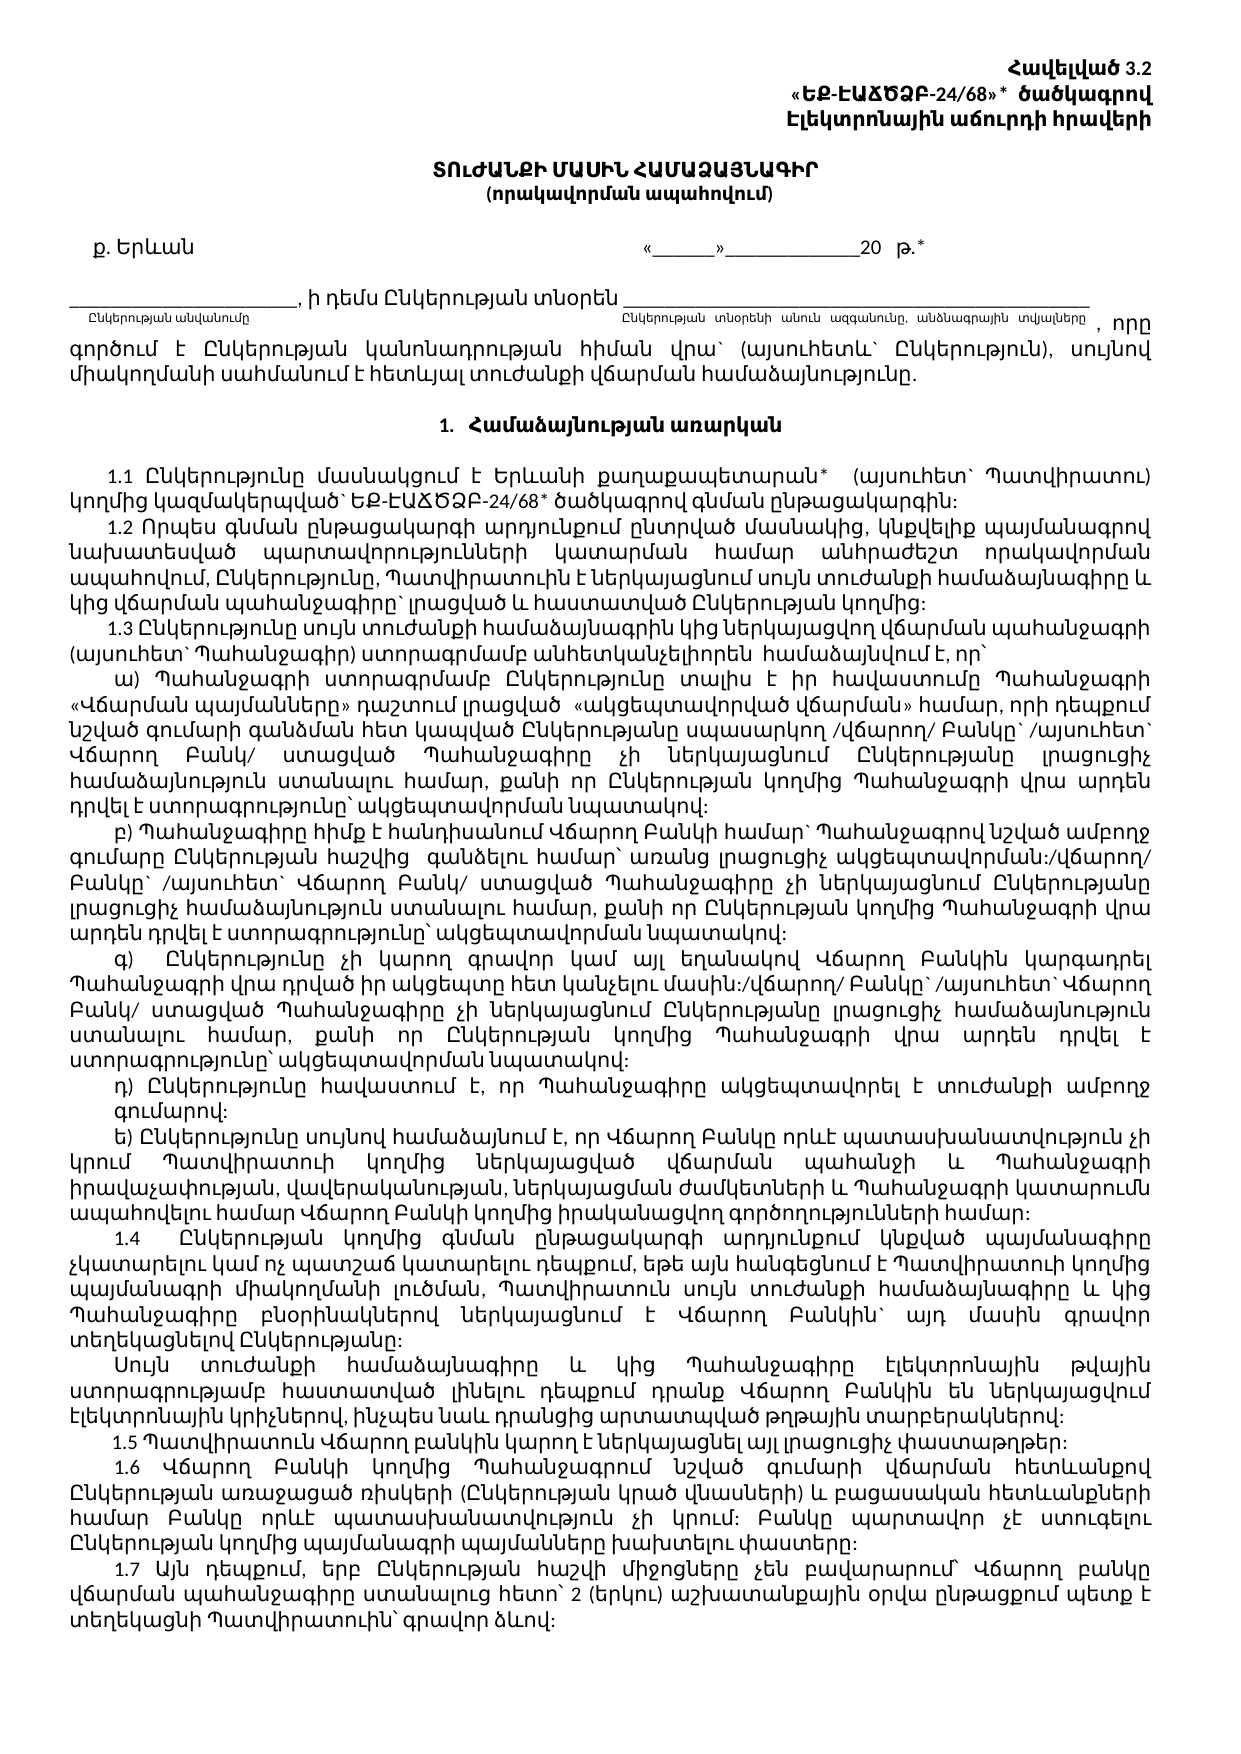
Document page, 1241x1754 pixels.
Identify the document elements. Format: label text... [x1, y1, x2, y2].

text Էլեկտրոնային աճուրդի հրավերի [69, 106, 1152, 132]
text Հավելված 3.2 [69, 56, 1152, 81]
text դ) Ընկերությունը հավաստում է, որ Պահանջագիրը ակցեպտավորել է տուժանքի ամբողջ գումարով: [113, 1073, 1152, 1124]
text (որակավորման ապահովում) [69, 183, 1152, 206]
text 1.2 Որպես գնման ընթացակարգի արդյունքում ընտրված մասնակից, կնքվելիք պայմանագրով նախատեսված պարտավորությունների կատարման համար անհրաժեշտ որակավորման ապահովում, Ընկերությունը, Պատվիրատուին է ներկայացնում սույն տուժանքի համաձայնագիրը և կից վճարման պահանջագիրը` լրացված և հաստատված Ընկերության կողմից: [69, 514, 1152, 616]
text բ) Պահանջագիրը հիմք է հանդիսանում Վճարող Բանկի համար` Պահանջագրով նշված ամբողջ գումարը Ընկերության հաշվից գանձելու համար՝ առանց լրացուցիչ ակցեպտավորման:/վճարող/ Բանկը` /այսուհետ` Վճարող Բանկ/ ստացված Պահանջագիրը չի ներկայացնում Ընկերությանը լրացուցիչ համաձայնություն ստանալու համար, քանի որ Ընկերության կողմից Պահանջագրի վրա արդեն դրվել է ստորագրությունը՝ ակցեպտավորման նպատակով: [69, 819, 1152, 946]
text 1.4 Ընկերության կողմից գնման ընթացակարգի արդյունքում կնքված պայմանագիրը չկատարելու կամ ոչ պատշաճ կատարելու դեպքում, եթե այն հանգեցնում է Պատվիրատուի կողմից պայմանագրի միակողմանի լուծման, Պատվիրատուն սույն տուժանքի համաձայնագիրը և կից Պահանջագիրը բնօրինակներով ներկայացնում է Վճարող Բանկին` այդ մասին գրավոր տեղեկացնելով Ընկերությանը: [69, 1226, 1152, 1353]
text գ) Ընկերությունը չի կարող գրավոր կամ այլ եղանակով Վճարող Բանկին կարգադրել Պահանջագրի վրա դրված իր ակցեպտը հետ կանչելու մասին:/վճարող/ Բանկը` /այսուհետ` Վճարող Բանկ/ ստացված Պահանջագիրը չի ներկայացնում Ընկերությանը լրացուցիչ համաձայնություն ստանալու համար, քանի որ Ընկերության կողմից Պահանջագրի վրա արդեն դրվել է ստորագրությունը՝ ակցեպտավորման նպատակով: [69, 946, 1152, 1073]
text «ԵՔ-ԷԱՃԾՁԲ-24/68»* ծածկագրով [69, 81, 1152, 106]
text ե) Ընկերությունը սույնով համաձայնում է, որ Վճարող Բանկը որևէ պատասխանատվություն չի կրում Պատվիրատուի կողմից ներկայացված վճարման պահանջի և Պահանջագրի իրավաչափության, վավերականության, ներկայացման ժամկետների և Պահանջագրի կատարումն ապահովելու համար Վճարող Բանկի կողմից իրականացվող գործողությունների համար: [69, 1124, 1152, 1226]
text 1.5 Պատվիրատուն Վճարող բանկին կարող է ներկայացնել այլ լրացուցիչ փաստաթղթեր: [69, 1429, 1152, 1454]
text ______________________, ի դեմս Ընկերության տնօրեն _____________________________________________ [69, 285, 1152, 311]
text Ընկերության անվանումը Ընկերության տնօրենի անուն ազգանունը, անձնագրային տվյալները , որը գործում է Ընկերության կանոնադրության հիման վրա` (այսուհետև` Ընկերություն), սույնով միակողմանի սահմանում է հետևյալ տուժանքի վճարման համաձայնությունը. [69, 311, 1152, 387]
text ա) Պահանջագրի ստորագրմամբ Ընկերությունը տալիս է իր հավաստումը Պահանջագրի «Վճարման պայմանները» դաշտում լրացված «ակցեպտավորված վճարման» համար, որի դեպքում նշված գումարի գանձման հետ կապված Ընկերությանը սպասարկող /վճարող/ Բանկը` /այսուհետ` Վճարող Բանկ/ ստացված Պահանջագիրը չի ներկայացնում Ընկերությանը լրացուցիչ համաձայնություն ստանալու համար, քանի որ Ընկերության կողմից Պահանջագրի վրա արդեն դրվել է ստորագրությունը՝ ակցեպտավորման նպատակով: [69, 666, 1152, 819]
text 1.1 Ընկերությունը մասնակցում է Երևանի քաղաքապետարան* (այսուհետ` Պատվիրատու) կողմից կազմակերպված` ԵՔ-ԷԱՃԾՁԲ-24/68* ծածկագրով գնման ընթացակարգին: [69, 463, 1152, 514]
text 1.6 Վճարող Բանկի կողմից Պահանջագրում նշված գումարի վճարման հետևանքով Ընկերության առաջացած ռիսկերի (Ընկերության կրած վնասների) և բացասական հետևանքների համար Բանկը որևէ պատասխանատվություն չի կրում: Բանկը պարտավոր չէ ստուգելու Ընկերության կողմից պայմանագրի պայմանները խախտելու փաստերը: [69, 1454, 1152, 1556]
text ք. Երևան «______»_____________20 թ.* [69, 234, 1152, 260]
text ՏՈւԺԱՆՔԻ ՄԱՍԻՆ ՀԱՄԱՁԱՅՆԱԳԻՐ [69, 157, 1152, 183]
text 1.7 Այն դեպքում, երբ Ընկերության հաշվի միջոցները չեն բավարարում՝ Վճարող բանկը վճարման պահանջագիրը ստանալուց հետո՝ 2 (երկու) աշխատանքային օրվա ընթացքում պետք է տեղեկացնի Պատվիրատուին՝ գրավոր ձևով: [69, 1556, 1152, 1632]
text 1. Համաձայնության առարկան [69, 412, 1152, 438]
text 1.3 Ընկերությունը սույն տուժանքի համաձայնագրին կից ներկայացվող վճարման պահանջագրի (այսուհետ` Պահանջագիր) ստորագրմամբ անհետկանչելիորեն համաձայնվում է, որ՝ [69, 616, 1152, 666]
text Սույն տուժանքի համաձայնագիրը և կից Պահանջագիրը էլեկտրոնային թվային ստորագրությամբ հաստատված լինելու դեպքում դրանք Վճարող Բանկին են ներկայացվում էլեկտրոնային կրիչներով, ինչպես նաև դրանցից արտատպված թղթային տարբերակներով: [69, 1353, 1152, 1429]
